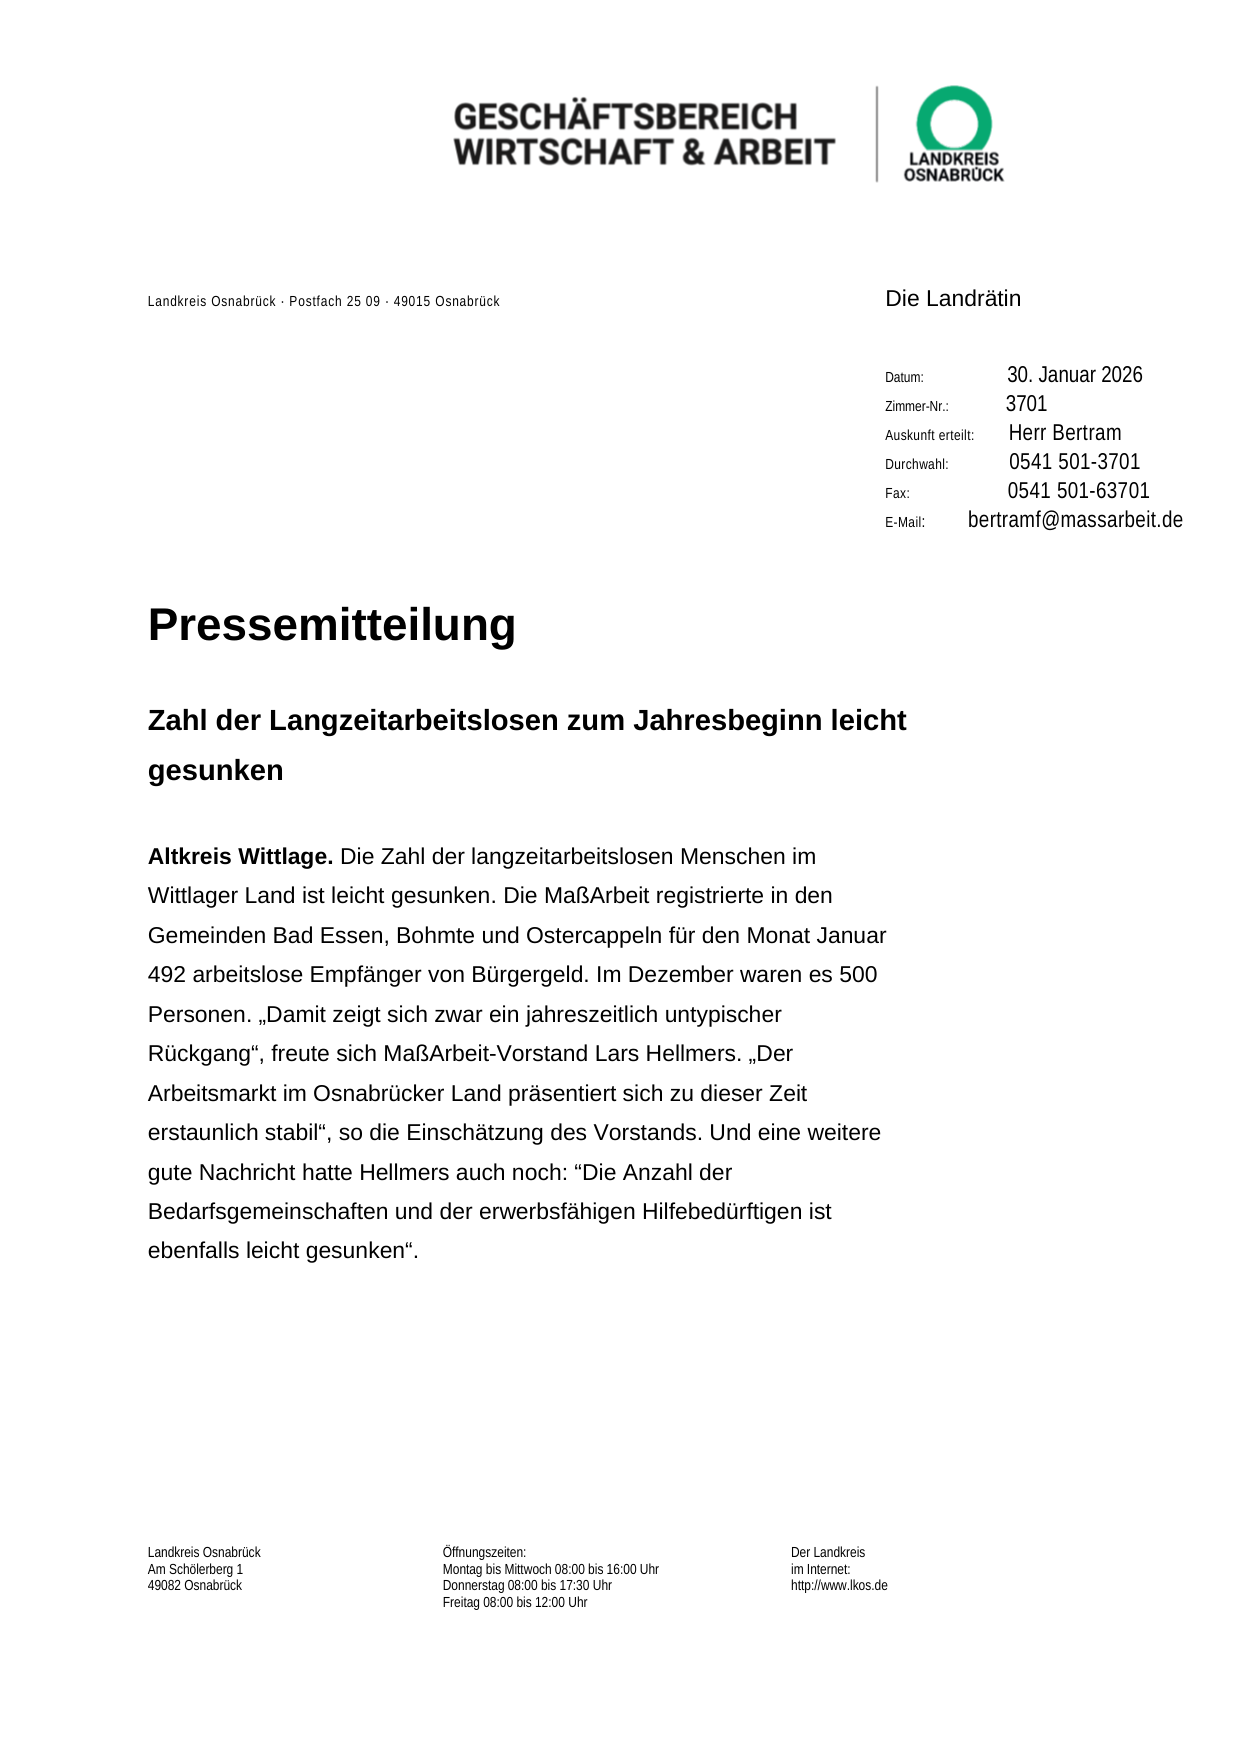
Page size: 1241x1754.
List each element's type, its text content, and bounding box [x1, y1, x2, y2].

text Datum: 30. Januar 2026 [148, 361, 1240, 388]
text Zahl der Langzeitarbeitslosen zum Jahresbeginn leicht gesunken [148, 703, 974, 786]
text Auskunft erteilt: Herr Bertram [885, 419, 1240, 446]
text Fax: 0541 501-63701 [885, 477, 1240, 503]
text Durchwahl: 0541 501-3701 [885, 448, 1240, 474]
text Landkreis Osnabrück · Postfach 25 09 · 49015 Osnabrück Die Landrätin [148, 285, 1240, 311]
text Zimmer-Nr.: 3701 [148, 390, 1240, 417]
text E-Mail: bertramf@massarbeit.de [885, 506, 1240, 532]
picture [424, 73, 1020, 199]
text Altkreis Wittlage. Die Zahl der langzeitarbeitslosen Menschen im Wittlager Land ist leicht gesunken. Die MaßArbeit registrierte in den Gemeinden Bad Essen, Bohmte und Ostercappeln für den Monat Januar 492 arbeitslose Empfänger von Bürgergeld. Im Dezember waren es 500 Personen. „Damit zeigt sich zwar ein jahreszeitlich untypischer Rückgang“, freute sich MaßArbeit-Vorstand Lars Hellmers. „Der Arbeitsmarkt im Osnabrücker Land präsentiert sich zu dieser Zeit erstaunlich stabil“, so die Einschätzung des Vorstands. Und eine weitere gute Nachricht hatte Hellmers auch noch: “Die Anzahl der Bedarfsgemeinschaften und der erwerbsfähigen Hilfebedürftigen ist ebenfalls leicht gesunken“. [148, 843, 887, 1264]
text Pressemitteilung [148, 597, 1093, 650]
